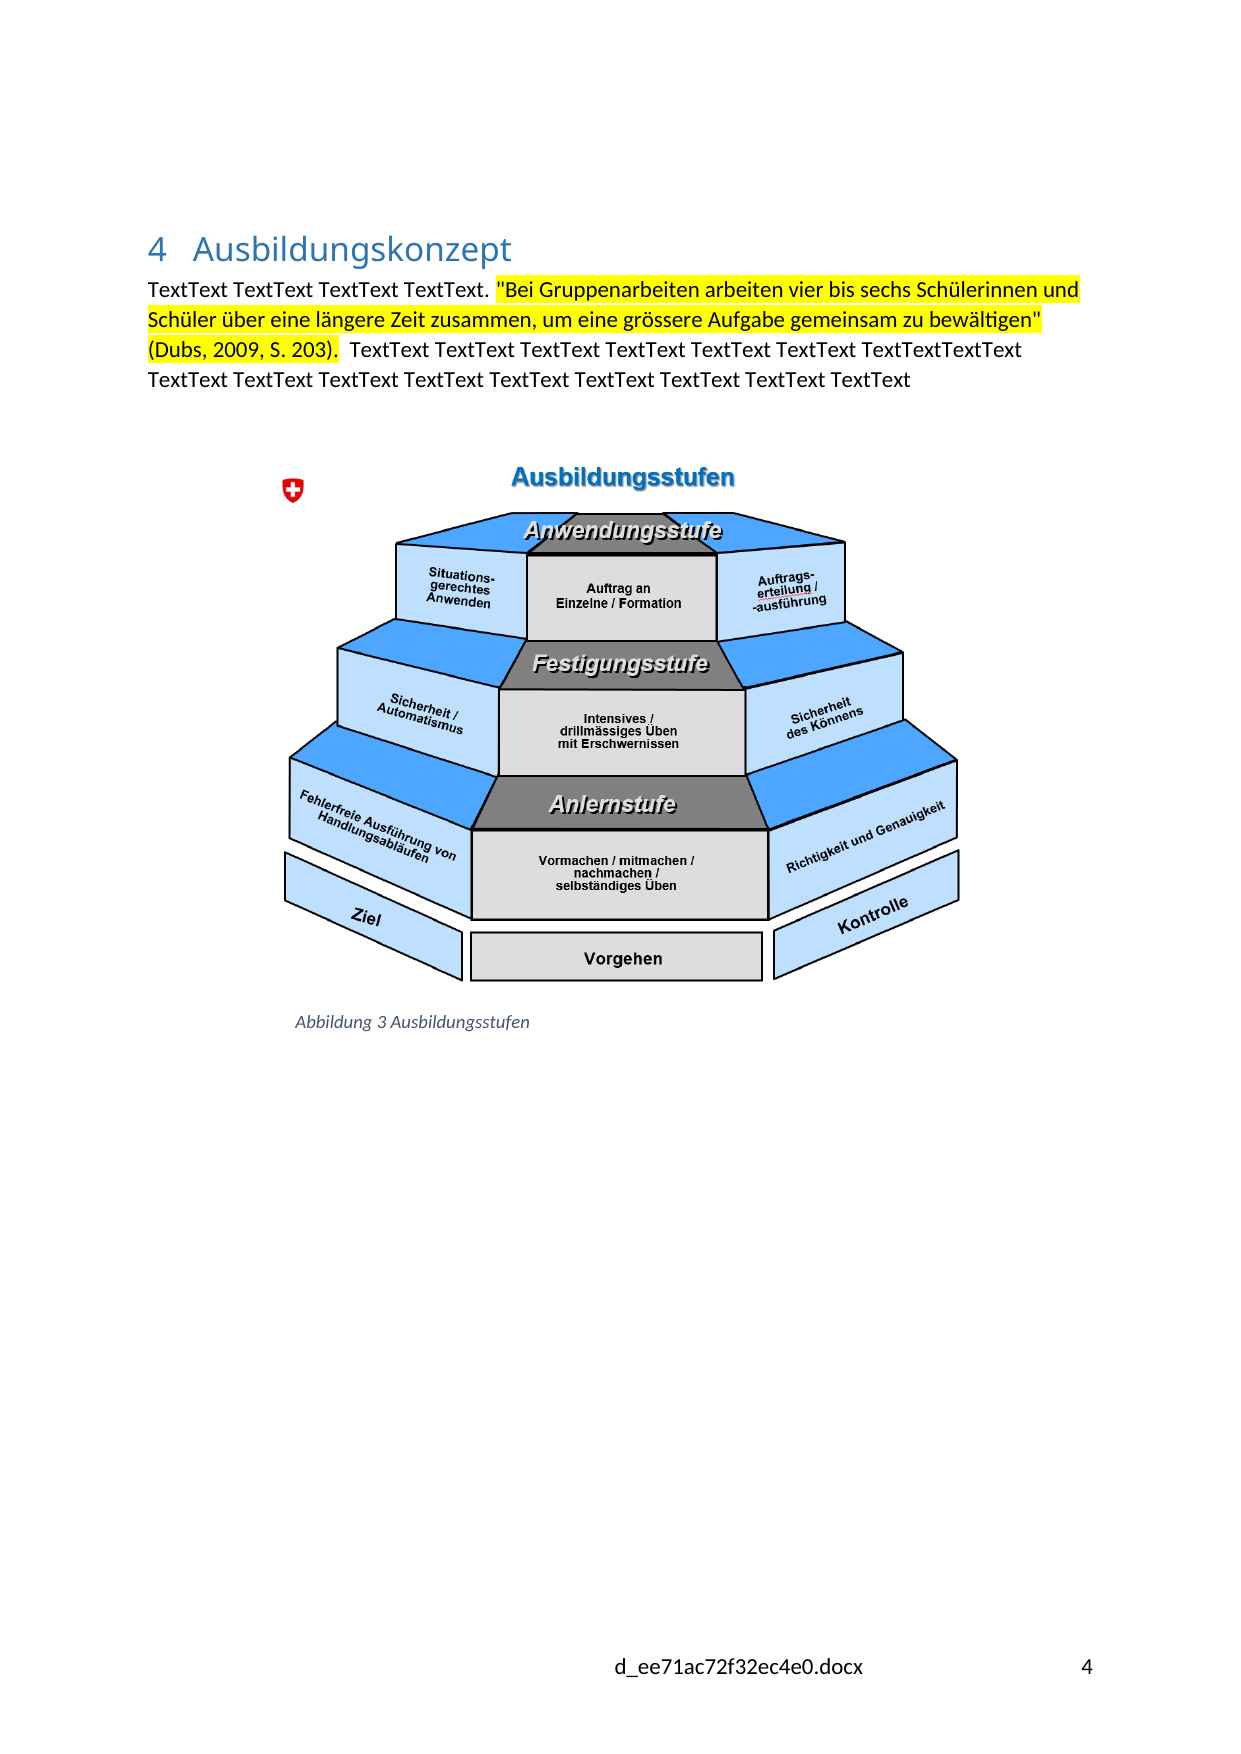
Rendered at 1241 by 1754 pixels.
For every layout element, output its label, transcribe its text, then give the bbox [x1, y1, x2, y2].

subtitle Ausbildungskonzept [148, 226, 1093, 271]
text TextText TextText TextText TextText. "Bei Gruppenarbeiten arbeiten vier bis sechs Schülerinnen und Schüler über eine längere Zeit zusammen, um eine grössere Aufgabe gemeinsam zu bewältigen" (Dubs, 2009, S. 203). TextText TextText TextText TextText TextText TextText TextTextTextText TextText TextText TextText TextText TextText TextText TextText TextText TextText [148, 275, 1093, 393]
text Abbildung 3 Ausbildungsstufen [221, 1010, 1093, 1033]
picture [266, 459, 974, 992]
